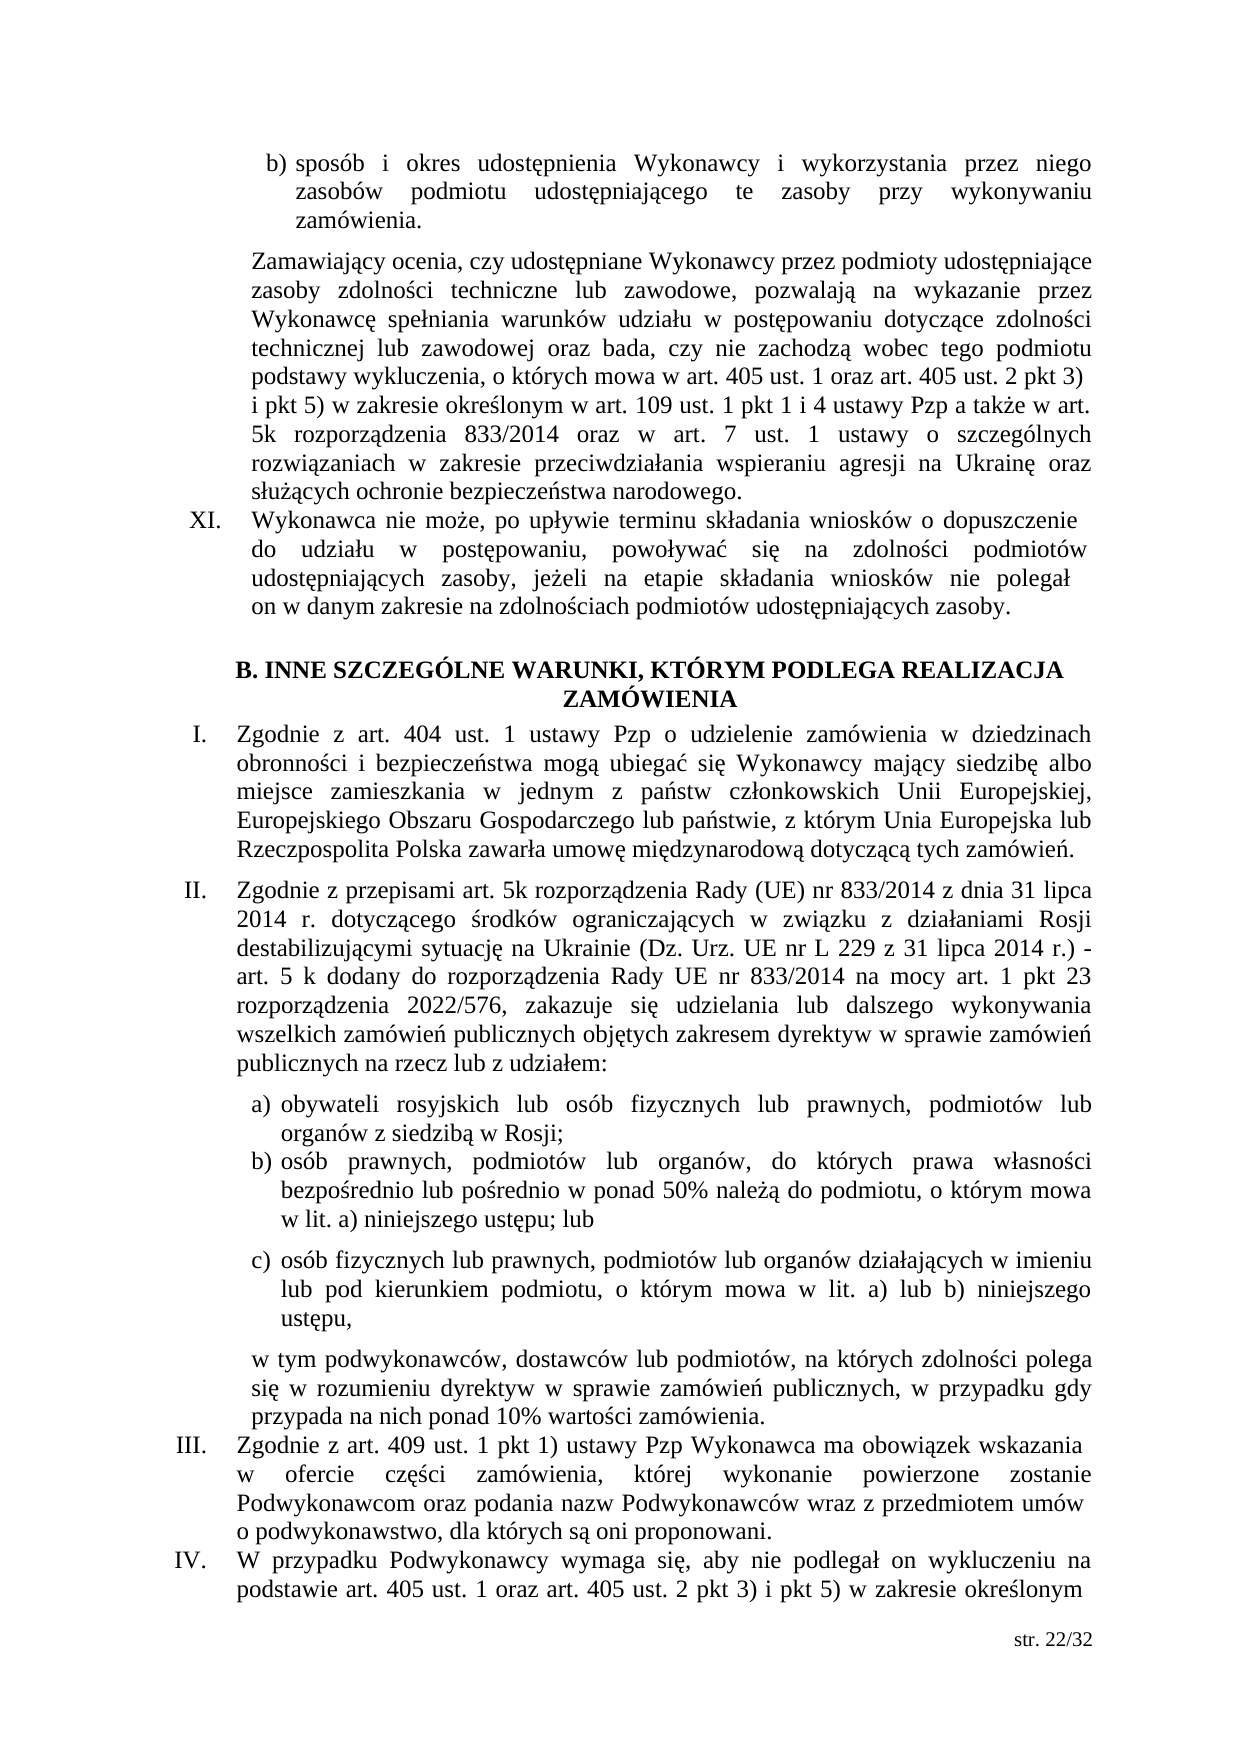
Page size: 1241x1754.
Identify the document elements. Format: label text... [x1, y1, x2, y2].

list osób fizycznych lub prawnych, podmiotów lub organów działających w imieniu lub pod kierunkiem podmiotu, o którym mowa w lit. a) lub b) niniejszego ustępu, [251, 1245, 1092, 1331]
list Wykonawca nie może, po upływie terminu składania wniosków o dopuszczenie do udziału w postępowaniu, powoływać się na zdolności podmiotów udostępniających zasoby, jeżeli na etapie składania wniosków nie polegał on w danym zakresie na zdolnościach podmiotów udostępniających zasoby. [222, 505, 1088, 620]
text Zamawiający ocenia, czy udostępniane Wykonawcy przez podmioty udostępniające zasoby zdolności techniczne lub zawodowe, pozwalają na wykazanie przez Wykonawcę spełniania warunków udziału w postępowaniu dotyczące zdolności technicznej lub zawodowej oraz bada, czy nie zachodzą wobec tego podmiotu podstawy wykluczenia, o których mowa w art. 405 ust. 1 oraz art. 405 ust. 2 pkt 3) i pkt 5) w zakresie określonym w art. 109 ust. 1 pkt 1 i 4 ustawy Pzp a także w art. 5k rozporządzenia 833/2014 oraz w art. 7 ust. 1 ustawy o szczególnych rozwiązaniach w zakresie przeciwdziałania wspieraniu agresji na Ukrainę oraz służących ochronie bezpieczeństwa narodowego. [251, 246, 1092, 505]
list Zgodnie z przepisami art. 5k rozporządzenia Rady (UE) nr 833/2014 z dnia 31 lipca 2014 r. dotyczącego środków ograniczających w związku z działaniami Rosji destabilizującymi sytuację na Ukrainie (Dz. Urz. UE nr L 229 z 31 lipca 2014 r.) - art. 5 k dodany do rozporządzenia Rady UE nr 833/2014 na mocy art. 1 pkt 23 rozporządzenia 2022/576, zakazuje się udzielania lub dalszego wykonywania wszelkich zamówień publicznych objętych zakresem dyrektyw w sprawie zamówień publicznych na rzecz lub z udziałem: [207, 875, 1092, 1076]
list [207, 1545, 1092, 1603]
list Zgodnie z art. 409 ust. 1 pkt 1) ustawy Pzp Wykonawca ma obowiązek wskazania w ofercie części zamówienia, której wykonanie powierzone zostanie Podwykonawcom oraz podania nazw Podwykonawców wraz z przedmiotem umów o podwykonawstwo, dla których są oni proponowani. [207, 1430, 1092, 1545]
list obywateli rosyjskich lub osób fizycznych lub prawnych, podmiotów lub organów z siedzibą w Rosji; [251, 1089, 1092, 1146]
list sposób i okres udostępnienia Wykonawcy i wykorzystania przez niego zasobów podmiotu udostępniającego te zasoby przy wykonywaniu zamówienia. [266, 148, 1092, 234]
text B. INNE SZCZEGÓLNE WARUNKI, KTÓRYM PODLEGA REALIZACJA ZAMÓWIENIA [207, 655, 1092, 713]
list osób prawnych, podmiotów lub organów, do których prawa własności bezpośrednio lub pośrednio w ponad 50% należą do podmiotu, o którym mowa w lit. a) niniejszego ustępu; lub [251, 1146, 1092, 1233]
list w tym podwykonawców, dostawców lub podmiotów, na których zdolności polega się w rozumieniu dyrektyw w sprawie zamówień publicznych, w przypadku gdy przypada na nich ponad 10% wartości zamówienia. [251, 1344, 1092, 1430]
list Zgodnie z art. 404 ust. 1 ustawy Pzp o udzielenie zamówienia w dziedzinach obronności i bezpieczeństwa mogą ubiegać się Wykonawcy mający siedzibę albo miejsce zamieszkania w jednym z państw członkowskich Unii Europejskiej, Europejskiego Obszaru Gospodarczego lub państwie, z którym Unia Europejska lub Rzeczpospolita Polska zawarła umowę międzynarodową dotyczącą tych zamówień. [207, 719, 1092, 863]
